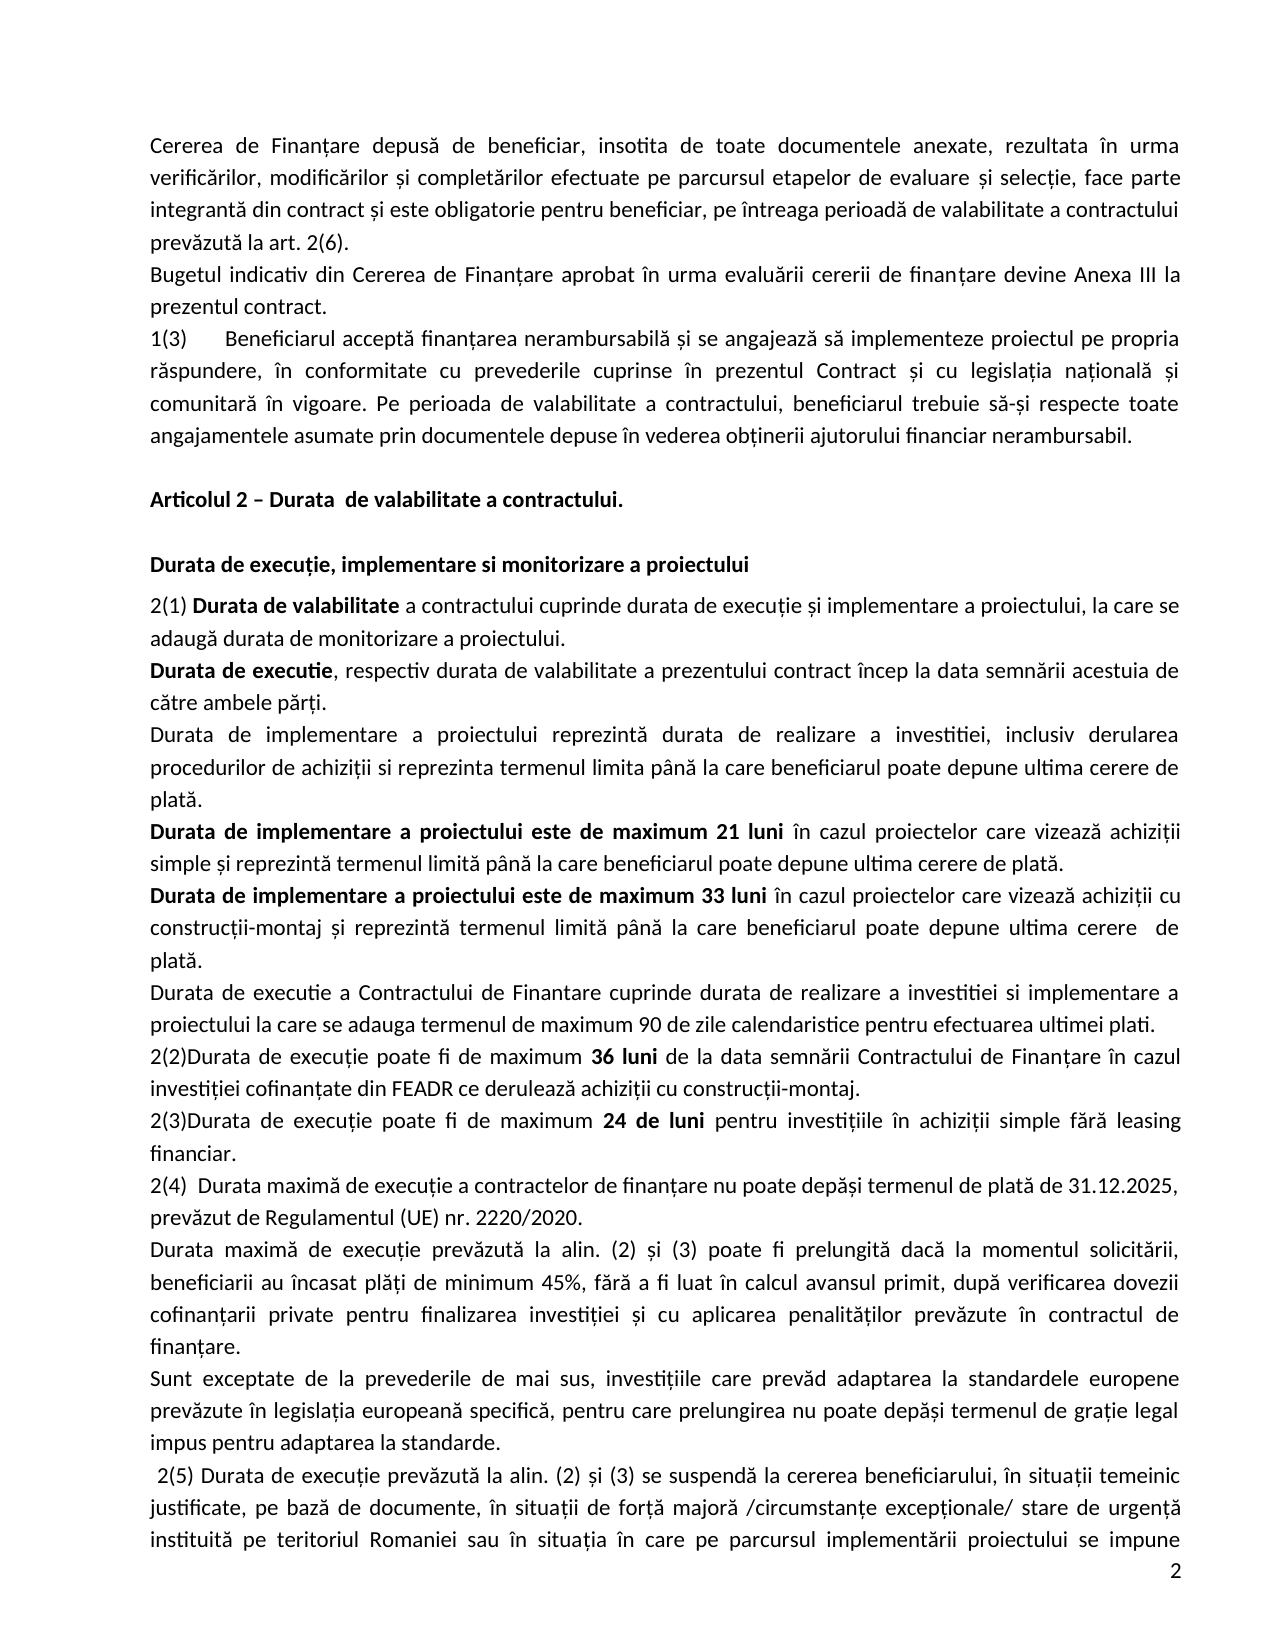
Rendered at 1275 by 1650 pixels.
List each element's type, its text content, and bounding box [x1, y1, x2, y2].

text Durata de executie, respectiv durata de valabilitate a prezentului contract încep la data semnării acestuia de către ambele părţi. [150, 656, 1181, 716]
text 2(3)Durata de execuție poate fi de maximum 24 de luni pentru investițiile în achiziții simple fără leasing financiar. [150, 1107, 1181, 1167]
text Sunt exceptate de la prevederile de mai sus, investiţiile care prevăd adaptarea la standardele europene prevăzute în legislaţia europeană specifică, pentru care prelungirea nu poate depăşi termenul de graţie legal impus pentru adaptarea la standarde. [150, 1364, 1181, 1457]
text Cererea de Finanţare depusă de beneficiar, insotita de toate documentele anexate, rezultata în urma verificărilor, modificărilor şi completărilor efectuate pe parcursul etapelor de evaluare și selecție, face parte integrantă din contract şi este obligatorie pentru beneficiar, pe întreaga perioadă de valabilitate a contractului prevăzută la art. 2(6). [150, 131, 1181, 256]
text 1(3) Beneficiarul acceptă finanţarea nerambursabilă şi se angajează să implementeze proiectul pe propria răspundere, în conformitate cu prevederile cuprinse în prezentul Contract şi cu legislaţia naţională şi comunitară în vigoare. Pe perioada de valabilitate a contractului, beneficiarul trebuie să-şi respecte toate angajamentele asumate prin documentele depuse în vederea obţinerii ajutorului financiar nerambursabil. [150, 324, 1181, 449]
text Durata de implementare a proiectului este de maximum 21 luni în cazul proiectelor care vizează achiziții simple şi reprezintă termenul limită până la care beneficiarul poate depune ultima cerere de plată. [150, 817, 1181, 877]
text Durata de execuţie, implementare si monitorizare a proiectului [150, 550, 1181, 578]
text Durata de implementare a proiectului reprezintă durata de realizare a investitiei, inclusiv derularea procedurilor de achiziţii si reprezinta termenul limita până la care beneficiarul poate depune ultima cerere de plată. [150, 720, 1181, 813]
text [150, 1461, 1181, 1553]
text 2(2)Durata de execuție poate fi de maximum 36 luni de la data semnării Contractului de Finanțare în cazul investiției cofinanțate din FEADR ce derulează achiziţii cu construcţii-montaj. [150, 1042, 1181, 1102]
text Bugetul indicativ din Cererea de Finanţare aprobat în urma evaluării cererii de finanțare devine Anexa III la prezentul contract. [150, 260, 1181, 320]
text 2(1) Durata de valabilitate a contractului cuprinde durata de execuție și implementare a proiectului, la care se adaugă durata de monitorizare a proiectului. [150, 592, 1181, 652]
text 2(4) Durata maximă de execuţie a contractelor de finanţare nu poate depăşi termenul de plată de 31.12.2025, prevăzut de Regulamentul (UE) nr. 2220/2020. [150, 1171, 1181, 1231]
text Articolul 2 – Durata de valabilitate a contractului. [150, 485, 1181, 513]
text Durata de implementare a proiectului este de maximum 33 luni în cazul proiectelor care vizează achiziții cu construcții-montaj şi reprezintă termenul limită până la care beneficiarul poate depune ultima cerere de plată. [150, 881, 1181, 974]
text Durata maximă de execuţie prevăzută la alin. (2) şi (3) poate fi prelungită dacă la momentul solicitării, beneficiarii au încasat plăți de minimum 45%, fără a fi luat în calcul avansul primit, după verificarea dovezii cofinanţarii private pentru finalizarea investiţiei şi cu aplicarea penalităţilor prevăzute în contractul de finanţare. [150, 1235, 1181, 1360]
text Durata de executie a Contractului de Finantare cuprinde durata de realizare a investitiei si implementare a proiectului la care se adauga termenul de maximum 90 de zile calendaristice pentru efectuarea ultimei plati. [150, 978, 1181, 1038]
